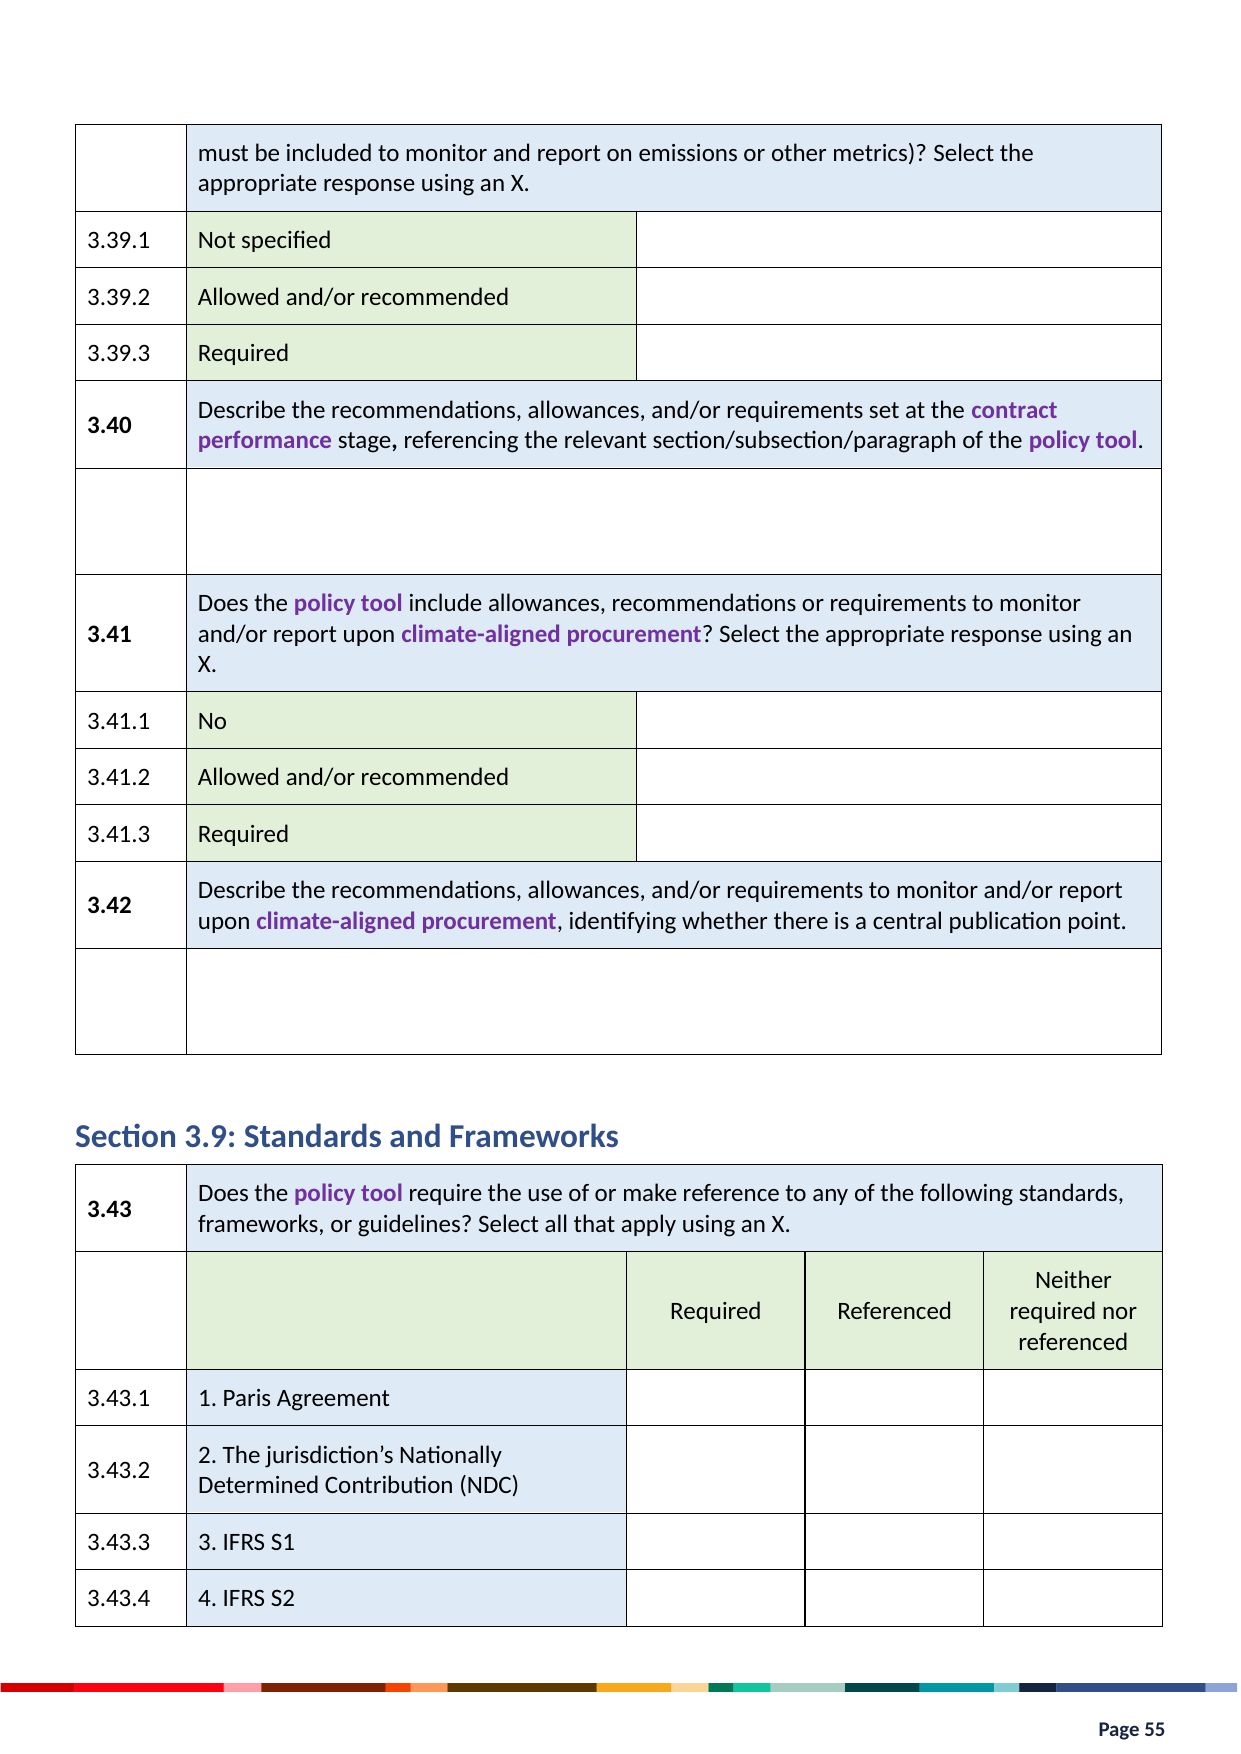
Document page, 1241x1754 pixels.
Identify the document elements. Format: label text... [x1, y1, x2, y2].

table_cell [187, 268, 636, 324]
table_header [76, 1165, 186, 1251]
picture [0, 1683, 1236, 1692]
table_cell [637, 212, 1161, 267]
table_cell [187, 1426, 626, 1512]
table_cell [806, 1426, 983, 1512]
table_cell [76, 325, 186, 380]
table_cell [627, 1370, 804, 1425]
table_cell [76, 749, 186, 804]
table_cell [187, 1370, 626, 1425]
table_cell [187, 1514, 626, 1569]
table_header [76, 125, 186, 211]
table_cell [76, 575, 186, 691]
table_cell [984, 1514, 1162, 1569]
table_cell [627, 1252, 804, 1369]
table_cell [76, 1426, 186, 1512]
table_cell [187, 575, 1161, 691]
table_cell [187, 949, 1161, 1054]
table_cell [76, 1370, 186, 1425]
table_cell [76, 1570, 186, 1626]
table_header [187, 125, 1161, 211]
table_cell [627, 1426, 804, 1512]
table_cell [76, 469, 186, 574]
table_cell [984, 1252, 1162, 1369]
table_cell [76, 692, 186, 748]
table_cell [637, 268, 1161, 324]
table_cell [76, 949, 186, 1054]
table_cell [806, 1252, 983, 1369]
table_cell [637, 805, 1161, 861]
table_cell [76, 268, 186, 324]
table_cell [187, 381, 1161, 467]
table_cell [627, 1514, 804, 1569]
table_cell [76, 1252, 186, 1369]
subtitle Section 3.9: Standards and Frameworks [75, 1115, 1165, 1156]
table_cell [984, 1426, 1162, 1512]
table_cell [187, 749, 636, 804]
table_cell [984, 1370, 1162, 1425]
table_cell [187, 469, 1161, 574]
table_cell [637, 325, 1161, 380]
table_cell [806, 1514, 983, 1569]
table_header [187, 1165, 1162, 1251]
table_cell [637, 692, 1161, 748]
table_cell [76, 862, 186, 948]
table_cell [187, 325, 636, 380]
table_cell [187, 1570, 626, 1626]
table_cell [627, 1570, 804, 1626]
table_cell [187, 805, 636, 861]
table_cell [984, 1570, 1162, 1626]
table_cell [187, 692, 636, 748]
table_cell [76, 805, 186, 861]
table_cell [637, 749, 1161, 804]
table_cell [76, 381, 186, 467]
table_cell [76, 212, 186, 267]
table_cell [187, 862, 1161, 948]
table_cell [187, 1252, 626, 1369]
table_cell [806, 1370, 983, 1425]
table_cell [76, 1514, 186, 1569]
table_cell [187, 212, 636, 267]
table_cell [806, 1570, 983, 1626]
